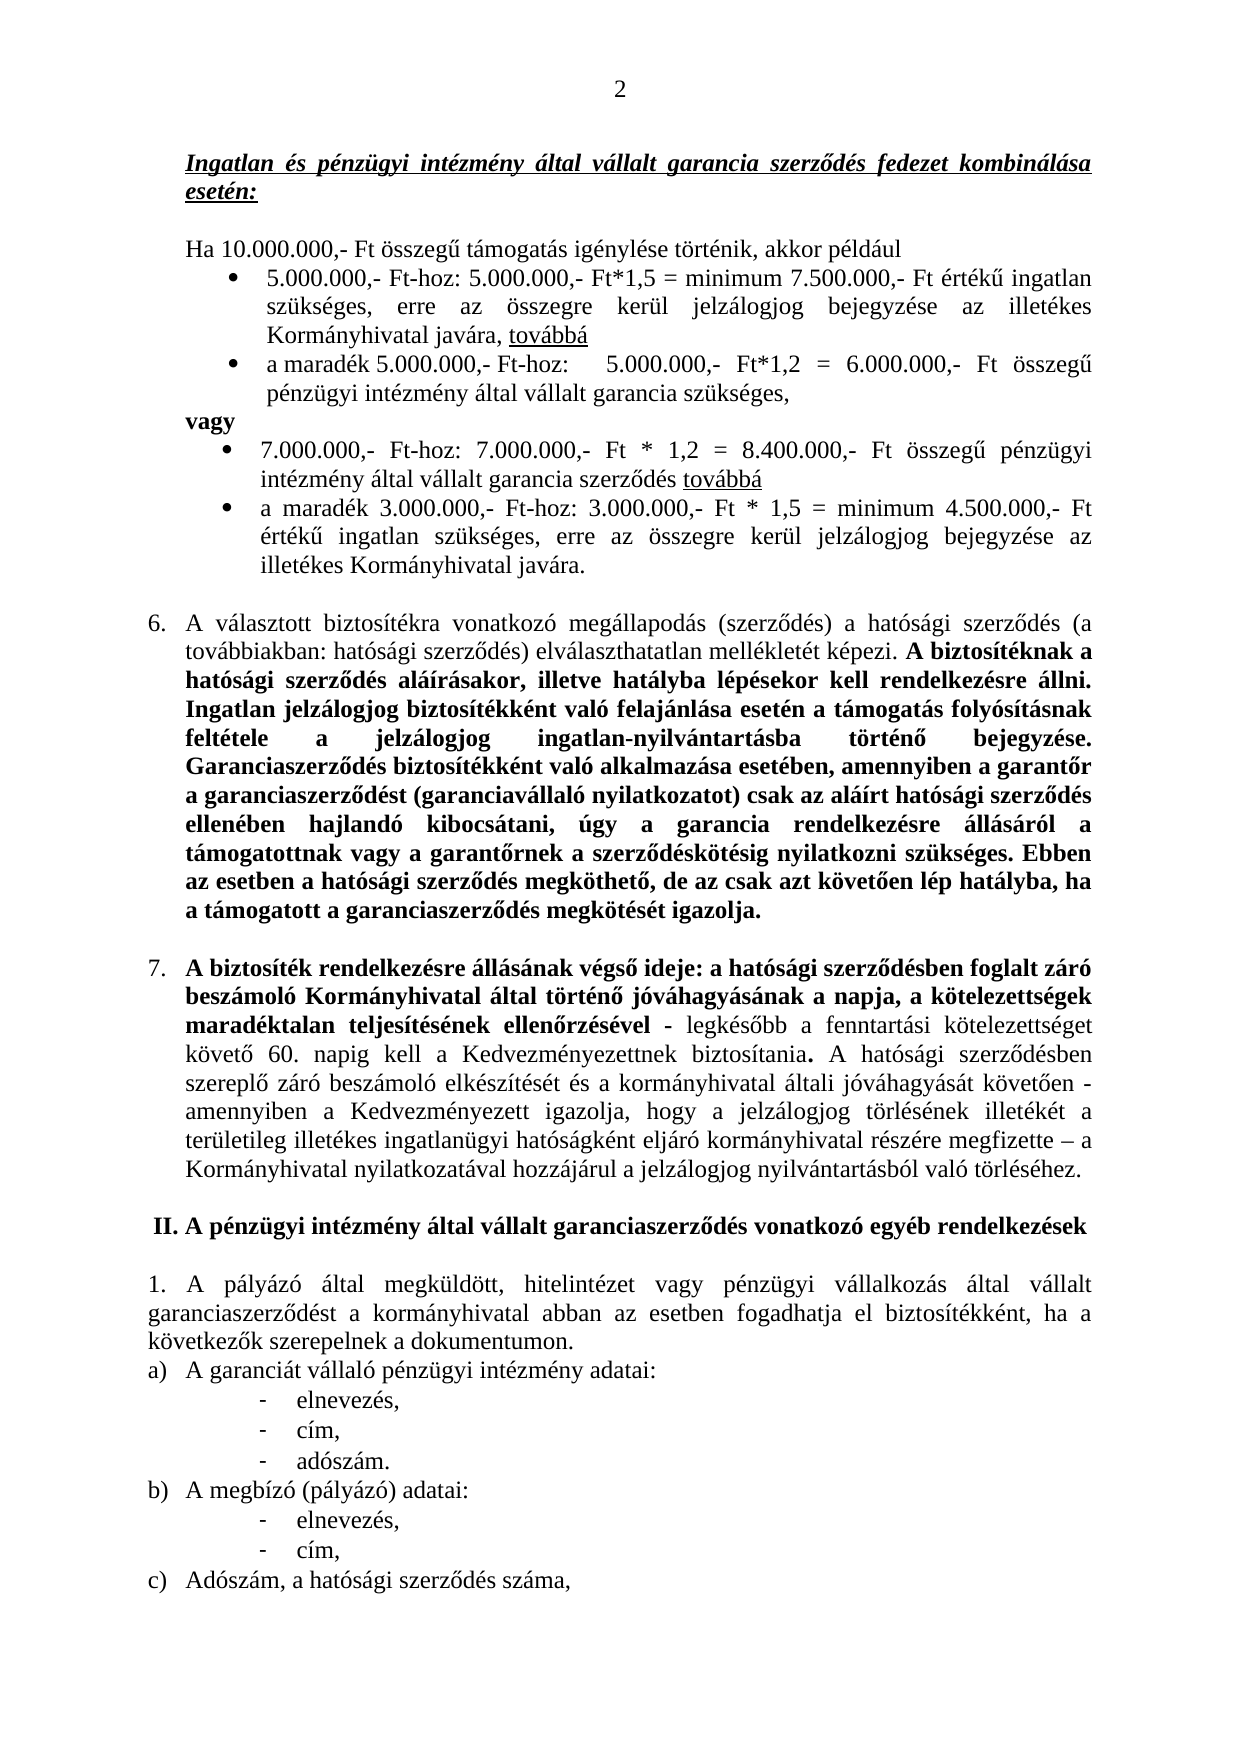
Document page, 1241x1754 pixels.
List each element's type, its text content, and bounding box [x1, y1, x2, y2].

text Ha 10.000.000,- Ft összegű támogatás igénylése történik, akkor például [185, 234, 1093, 263]
list A biztosíték rendelkezésre állásának végső ideje: a hatósági szerződésben foglalt záró beszámoló Kormányhivatal által történő jóváhagyásának a napja, a kötelezettségek maradéktalan teljesítésének ellenőrzésével - legkésőbb a fenntartási kötelezettséget követő 60. napig kell a Kedvezményezettnek biztosítania. A hatósági szerződésben szereplő záró beszámoló elkészítését és a kormányhivatal általi jóváhagyását követően - amennyiben a Kedvezményezett igazolja, hogy a jelzálogjog törlésének illetékét a területileg illetékes ingatlanügyi hatóságként eljáró kormányhivatal részére megfizette – a Kormányhivatal nyilatkozatával hozzájárul a jelzálogjog nyilvántartásból való törléséhez. [148, 953, 1093, 1183]
text Ingatlan és pénzügyi intézmény által vállalt garancia szerződés fedezet kombinálása esetén: [185, 148, 1093, 205]
list elnevezés, [259, 1504, 1093, 1535]
subtitle II. A pénzügyi intézmény által vállalt garanciaszerződés vonatkozó egyéb rendelkezések [148, 1211, 1093, 1240]
list A megbízó (pályázó) adatai: [148, 1475, 1093, 1504]
list 7.000.000,- Ft-hoz: 7.000.000,- Ft * 1,2 = 8.400.000,- Ft összegű pénzügyi intézmény által vállalt garancia szerződés továbbá [223, 435, 1093, 493]
list 5.000.000,- Ft-hoz: 5.000.000,- Ft*1,5 = minimum 7.500.000,- Ft értékű ingatlan szükséges, erre az összegre kerül jelzálogjog bejegyzése az illetékes Kormányhivatal javára, továbbá [229, 263, 1093, 349]
list a maradék 5.000.000,- Ft-hoz: 5.000.000,- Ft*1,2 = 6.000.000,- Ft összegű pénzügyi intézmény által vállalt garancia szükséges, [229, 349, 1093, 406]
list A választott biztosítékra vonatkozó megállapodás (szerződés) a hatósági szerződés (a továbbiakban: hatósági szerződés) elválaszthatatlan mellékletét képezi. A biztosítéknak a hatósági szerződés aláírásakor, illetve hatályba lépésekor kell rendelkezésre állni. Ingatlan jelzálogjog biztosítékként való felajánlása esetén a támogatás folyósításnak feltétele a jelzálogjog ingatlan-nyilvántartásba történő bejegyzése. Garanciaszerződés biztosítékként való alkalmazása esetében, amennyiben a garantőr a garanciaszerződést (garanciavállaló nyilatkozatot) csak az aláírt hatósági szerződés ellenében hajlandó kibocsátani, úgy a garancia rendelkezésre állásáról a támogatottnak vagy a garantőrnek a szerződéskötésig nyilatkozni szükséges. Ebben az esetben a hatósági szerződés megköthető, de az csak azt követően lép hatályba, ha a támogatott a garanciaszerződés megkötését igazolja. [148, 608, 1093, 924]
list cím, [259, 1535, 1093, 1565]
list cím, [259, 1414, 1093, 1445]
list A garanciát vállaló pénzügyi intézmény adatai: [148, 1355, 1093, 1384]
text pályázó által megküldött, hitelintézet vagy pénzügyi vállalkozás által vállalt garanciaszerződést a kormányhivatal abban az esetben fogadhatja el biztosítékként, ha a következők szerepelnek a dokumentumon. [148, 1269, 1093, 1355]
list a maradék 3.000.000,- Ft-hoz: 3.000.000,- Ft * 1,5 = minimum 4.500.000,- Ft értékű ingatlan szükséges, erre az összegre kerül jelzálogjog bejegyzése az illetékes Kormányhivatal javára. [223, 493, 1093, 579]
list adószám. [259, 1445, 1093, 1475]
text vagy [185, 406, 1093, 435]
list Adószám, a hatósági szerződés száma, [148, 1565, 1093, 1594]
list elnevezés, [259, 1384, 1093, 1414]
